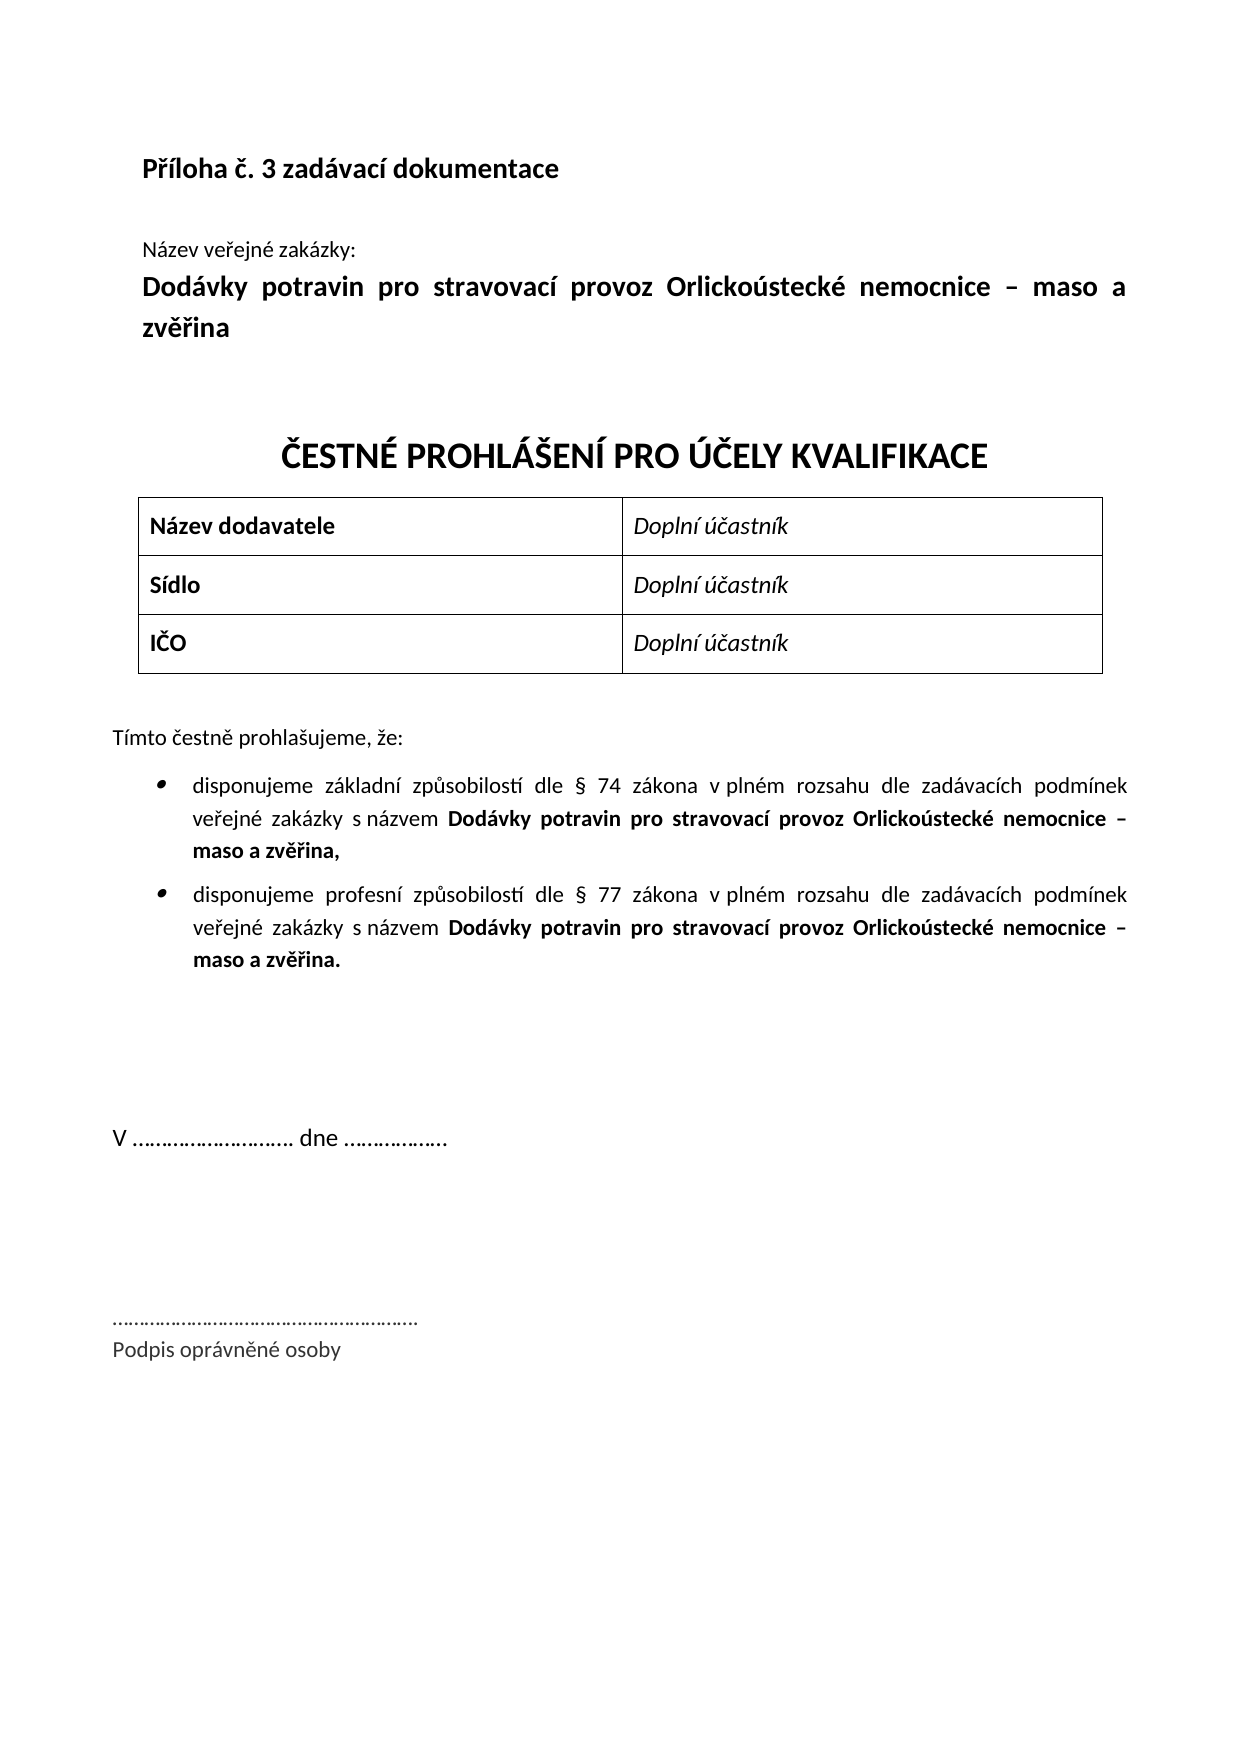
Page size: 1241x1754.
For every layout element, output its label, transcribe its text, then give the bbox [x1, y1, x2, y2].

text …………………………………………………. [112, 1303, 1128, 1331]
list disponujeme základní způsobilostí dle § 74 zákona v plném rozsahu dle zadávacích podmínek veřejné zakázky s názvem Dodávky potravin pro stravovací provoz Orlickoústecké nemocnice – maso a zvěřina, [155, 771, 1128, 864]
table_header Doplní účastník [623, 498, 1102, 555]
text V ………………………. dne ……………… [112, 1122, 1128, 1153]
table_cell Doplní účastník [623, 556, 1102, 614]
text Podpis oprávněné osoby [112, 1335, 1128, 1363]
table_cell IČO [139, 615, 622, 673]
text ČESTNÉ PROHLÁŠENÍ PRO ÚČELY KVALIFIKACE [142, 432, 1128, 477]
table_cell Sídlo [139, 556, 622, 614]
text Název veřejné zakázky: [142, 236, 1128, 264]
text Dodávky potravin pro stravovací provoz Orlickoústecké nemocnice – maso a zvěřina [142, 268, 1128, 344]
table_header Název dodavatele [139, 498, 622, 555]
text Tímto čestně prohlašujeme, že: [112, 723, 1128, 751]
list disponujeme profesní způsobilostí dle § 77 zákona v plném rozsahu dle zadávacích podmínek veřejné zakázky s názvem Dodávky potravin pro stravovací provoz Orlickoústecké nemocnice – maso a zvěřina. [155, 881, 1128, 973]
text Příloha č. 3 zadávací dokumentace [142, 150, 1128, 186]
table_cell Doplní účastník [623, 615, 1102, 673]
